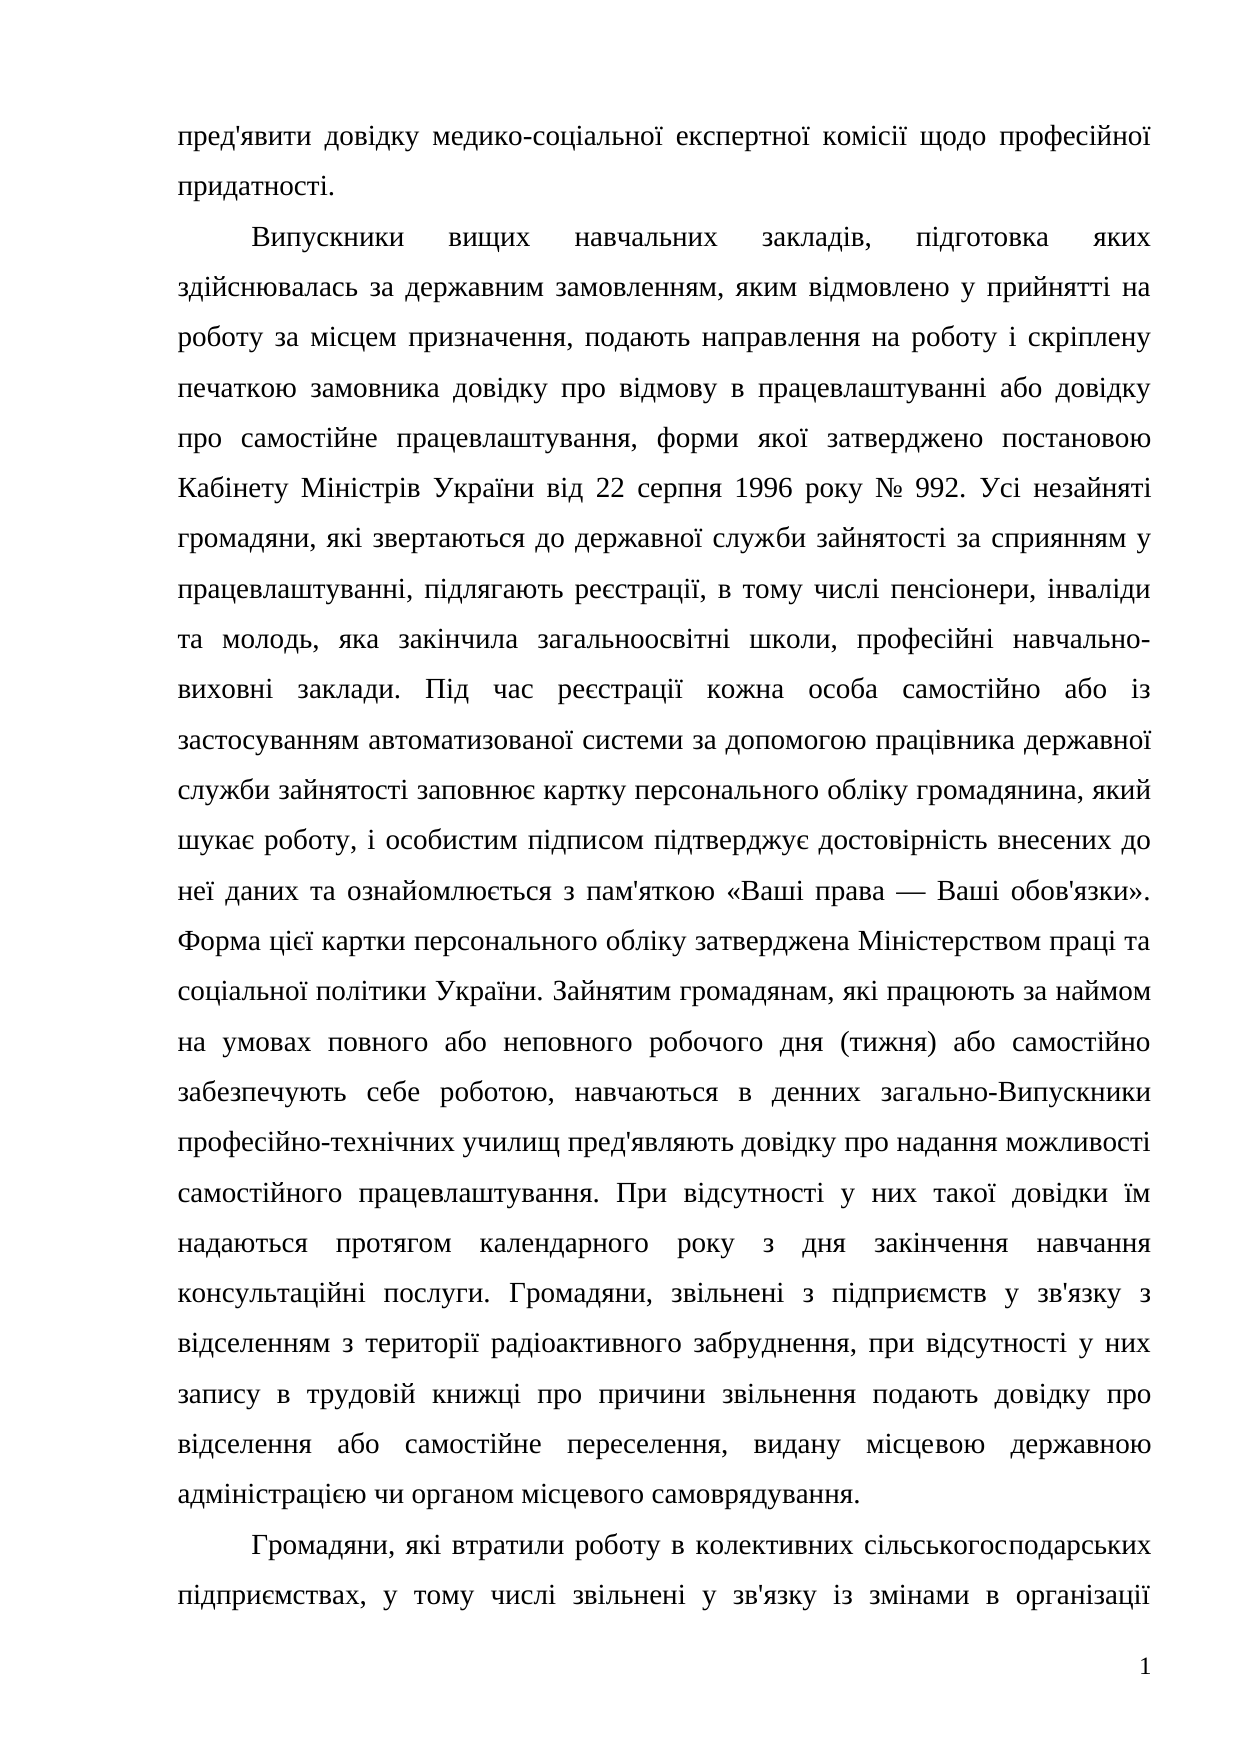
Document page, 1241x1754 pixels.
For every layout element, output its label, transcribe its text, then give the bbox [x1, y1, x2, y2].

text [177, 1527, 1152, 1611]
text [177, 118, 1152, 202]
text Випускники вищих навчальних закладів, підготовка яких здійснювалась за державним замовленням, яким відмовлено у прийнятті на роботу за місцем призначення, подають направлення на роботу і скріплену печаткою замовника довідку про відмову в працевлаштуванні або довідку про самостійне працевлаштування, форми якої затверджено постановою Кабінету Міністрів України від 22 серпня 1996 року № 992. Усі незайняті громадяни, які звертаються до державної служби зайнятості за сприянням у працевлаштуванні, підлягають реєстрації, в тому числі пенсіонери, інваліди та молодь, яка закінчила загальноосвітні школи, професійні навчально-виховні заклади. Під час реєстрації кожна особа самостійно або із застосуванням автоматизованої системи за допомогою працівника державної служби зайнятості заповнює картку персонального обліку громадянина, який шукає роботу, і особистим підписом підтверджує достовірність внесених до неї даних та ознайомлюється з пам'яткою «Ваші права — Ваші обов'язки». Форма цієї картки персонального обліку затверджена Міністерством праці та соціальної політики України. Зайнятим громадянам, які працюють за наймом на умовах повного або неповного робочого дня (тижня) або самостійно забезпечують себе роботою, навчаються в денних загально-Випускники професійно-технічних училищ пред'являють довідку про надання можливості самостійного працевлаштування. При відсутності у них такої довідки їм надаються протягом календарного року з дня закінчення навчання консультаційні послуги. Громадяни, звільнені з підприємств у зв'язку з відселенням з території радіоактивного забруднення, при відсутності у них запису в трудовій книжці про причини звільнення подають довідку про відселення або самостійне переселення, видану місцевою державною адміністрацією чи органом місцевого самоврядування. [177, 219, 1152, 1510]
